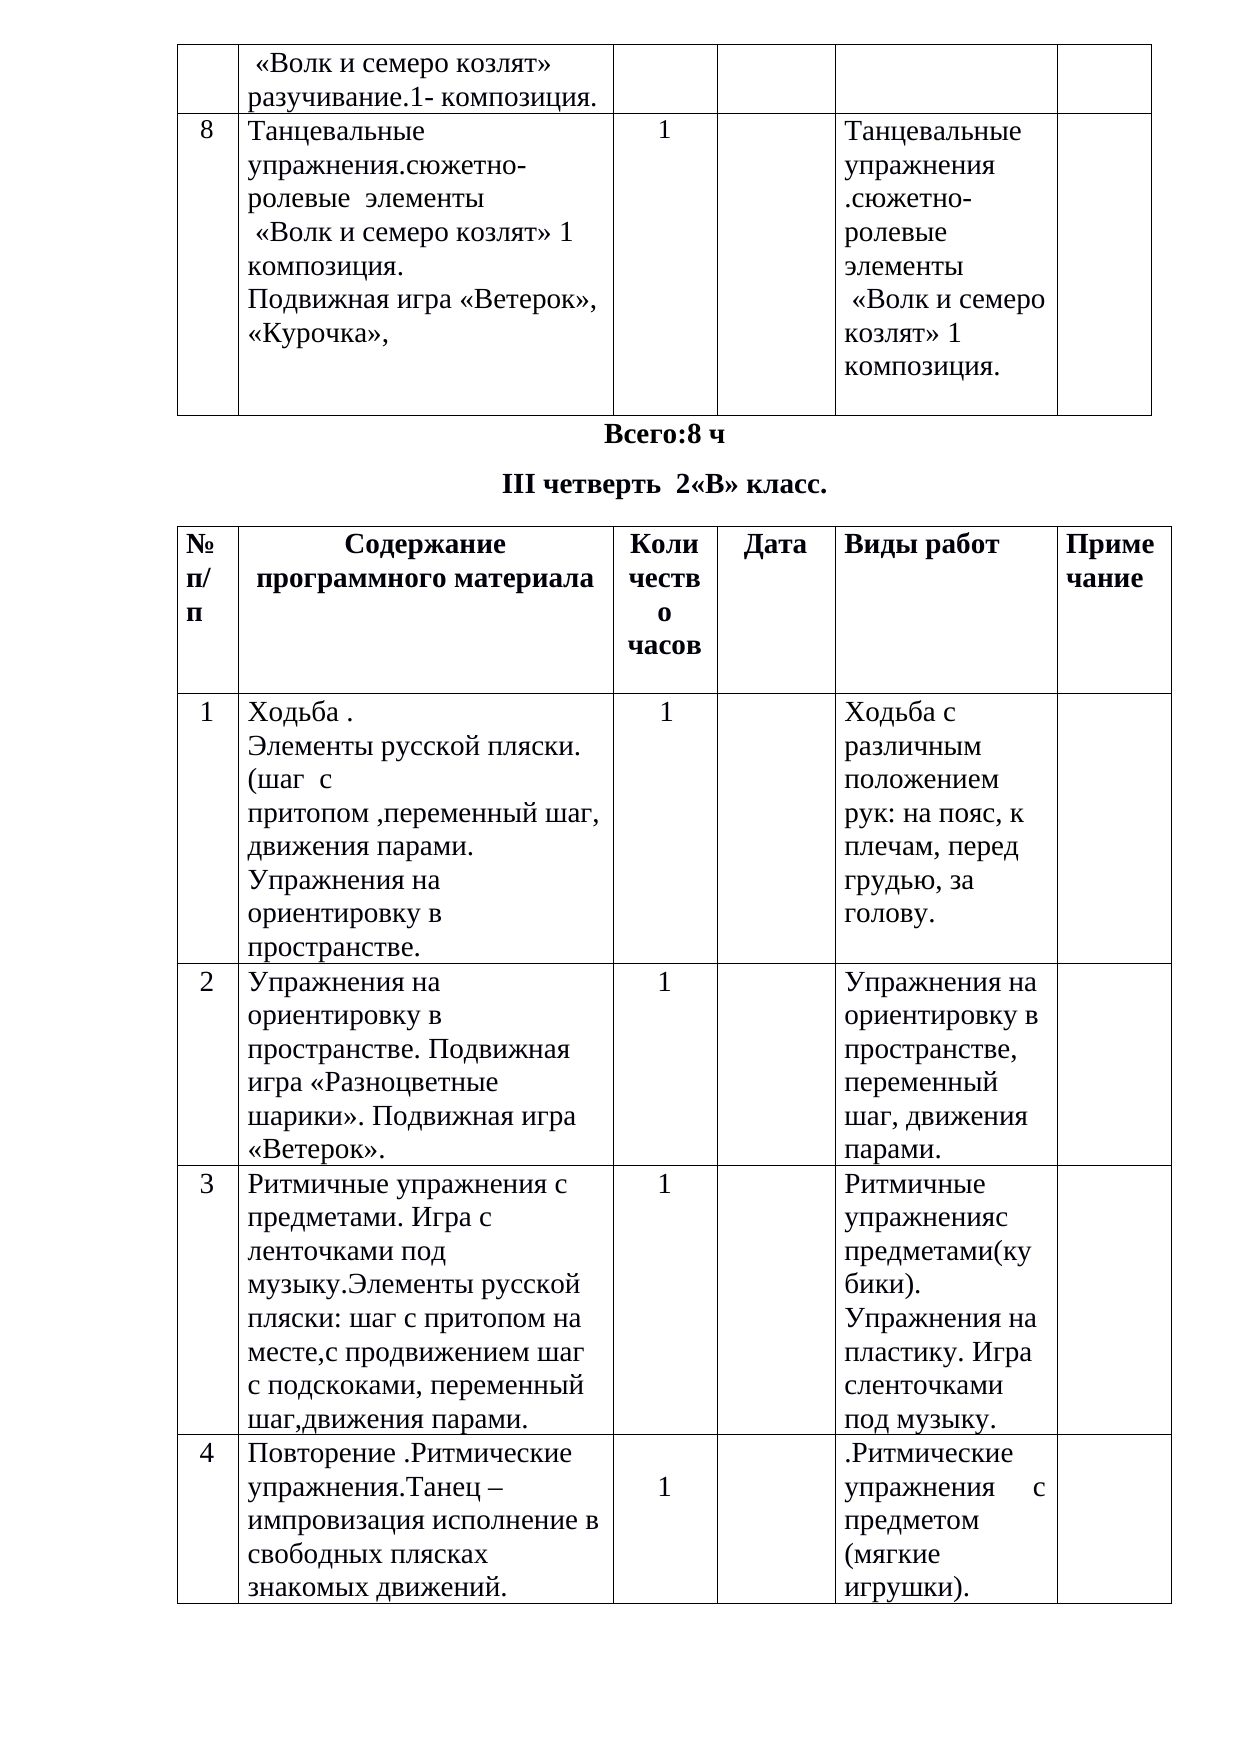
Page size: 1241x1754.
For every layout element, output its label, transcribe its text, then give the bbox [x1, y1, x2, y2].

table_cell 2 [178, 964, 238, 1165]
table_cell [718, 114, 835, 415]
text Всего:8 ч [177, 416, 1152, 449]
table_cell [718, 964, 835, 1165]
table_header Количество часов [614, 527, 717, 693]
table_cell [1058, 964, 1171, 1165]
table_header Содержание программного материала [239, 527, 613, 693]
table_cell Ритмичные упражненияс предметами(кубики). Упражнения на пластику. Игра сленточками под музыку. [836, 1166, 1057, 1434]
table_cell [836, 45, 1057, 112]
table_cell Упражнения на ориентировку в пространстве, переменный шаг, движения парами. [836, 964, 1057, 1165]
table_cell [718, 694, 835, 963]
text III четверть 2«В» класс. [177, 466, 1152, 500]
table_cell 1 [614, 964, 717, 1165]
table_cell [1058, 1435, 1171, 1603]
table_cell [239, 45, 613, 112]
table_cell [718, 45, 835, 112]
table_cell [1058, 1166, 1171, 1434]
table_cell 1 [614, 694, 717, 963]
table_cell 3 [178, 1166, 238, 1434]
table_cell [1058, 694, 1171, 963]
table_header Примечание [1058, 527, 1171, 693]
table_cell Ритмичные упражнения с предметами. Игра с ленточками под музыку.Элементы русской пляски: шаг с притопом на месте,с продвижением шаг с подскоками, переменный шаг,движения парами. [239, 1166, 613, 1434]
table_cell 7 [178, 45, 238, 112]
table_cell Ходьба с различным положением рук: на пояс, к плечам, перед грудью, за голову. [836, 694, 1057, 963]
table_header Виды работ [836, 527, 1057, 693]
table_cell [239, 1435, 613, 1603]
table_header Дата [718, 527, 835, 693]
table_cell Ходьба . Элементы русской пляски.(шаг с притопом ,переменный шаг, движения парами. Упражнения на ориентировку в пространстве. [239, 694, 613, 963]
table_cell 1 [178, 694, 238, 963]
table_cell Танцевальные упражнения.сюжетно-ролевые элементы «Волк и семеро козлят» 1 композиция. Подвижная игра «Ветерок», «Курочка», [239, 114, 613, 415]
table_cell 8 [178, 114, 238, 415]
table_cell 1 [614, 1166, 717, 1434]
table_cell [1058, 45, 1151, 112]
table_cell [836, 1435, 1057, 1603]
table_cell 4 [178, 1435, 238, 1603]
table_header № п/п [178, 527, 238, 693]
table_cell [718, 1435, 835, 1603]
table_cell 1 [614, 114, 717, 415]
table_cell 1 [614, 1435, 717, 1603]
table_cell [1058, 114, 1151, 415]
table_cell Танцевальные упражнения.сюжетно-ролевые элементы «Волк и семеро козлят» 1 композиция. [836, 114, 1057, 415]
table_cell [718, 1166, 835, 1434]
table_cell Упражнения на ориентировку в пространстве. Подвижная игра «Разноцветные шарики». Подвижная игра «Ветерок». [239, 964, 613, 1165]
table_cell 1 [614, 45, 717, 112]
